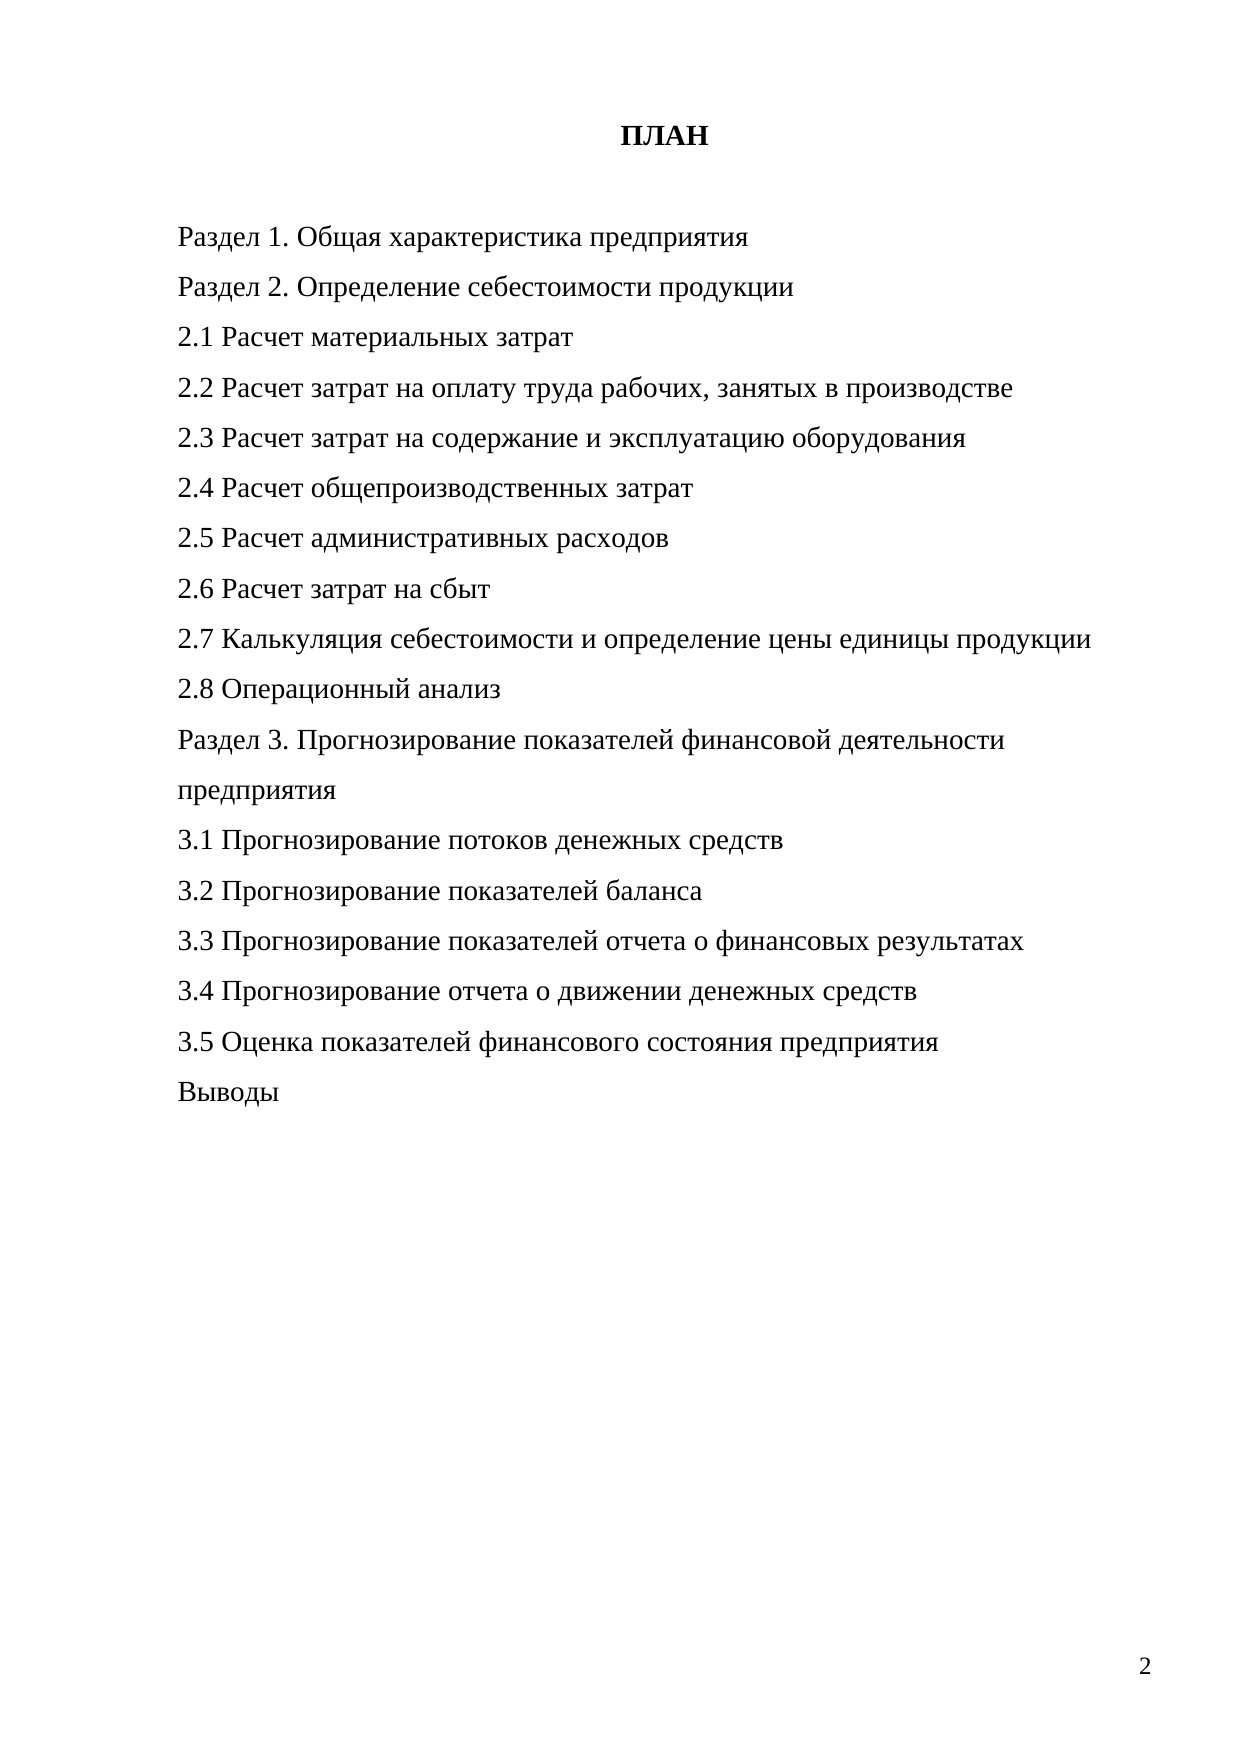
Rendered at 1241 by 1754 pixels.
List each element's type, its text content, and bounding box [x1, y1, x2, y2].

text 2.7 Калькуляция себестоимости и определение цены единицы продукции [177, 621, 1152, 655]
text Выводы [177, 1074, 1152, 1108]
text 2.8 Операционный анализ [177, 672, 1152, 705]
text Раздел 1. Общая характеристика предприятия [177, 219, 1152, 252]
text 3.5 Оценка показателей финансового состояния предприятия [177, 1024, 1152, 1057]
text 3.4 Прогнозирование отчета о движении денежных средств [177, 973, 1152, 1007]
text 3.2 Прогнозирование показателей баланса [177, 873, 1152, 906]
text Раздел 2. Определение себестоимости продукции [177, 269, 1152, 303]
text 2.3 Расчет затрат на содержание и эксплуатацию оборудования [177, 420, 1152, 453]
text 2.5 Расчет административных расходов [177, 521, 1152, 554]
text 2.4 Расчет общепроизводственных затрат [177, 470, 1152, 504]
subtitle 2.6 Расчет затрат на сбыт [177, 571, 1152, 604]
text Раздел 3. Прогнозирование показателей финансовой деятельности предприятия [177, 722, 1152, 806]
text 2.2 Расчет затрат на оплату труда рабочих, занятых в производстве [177, 370, 1152, 403]
text 3.3 Прогнозирование показателей отчета о финансовых результатах [177, 923, 1152, 957]
text ПЛАН [177, 118, 1152, 152]
text 2.1 Расчет материальных затрат [177, 319, 1152, 353]
text 3.1 Прогнозирование потоков денежных средств [177, 822, 1152, 856]
